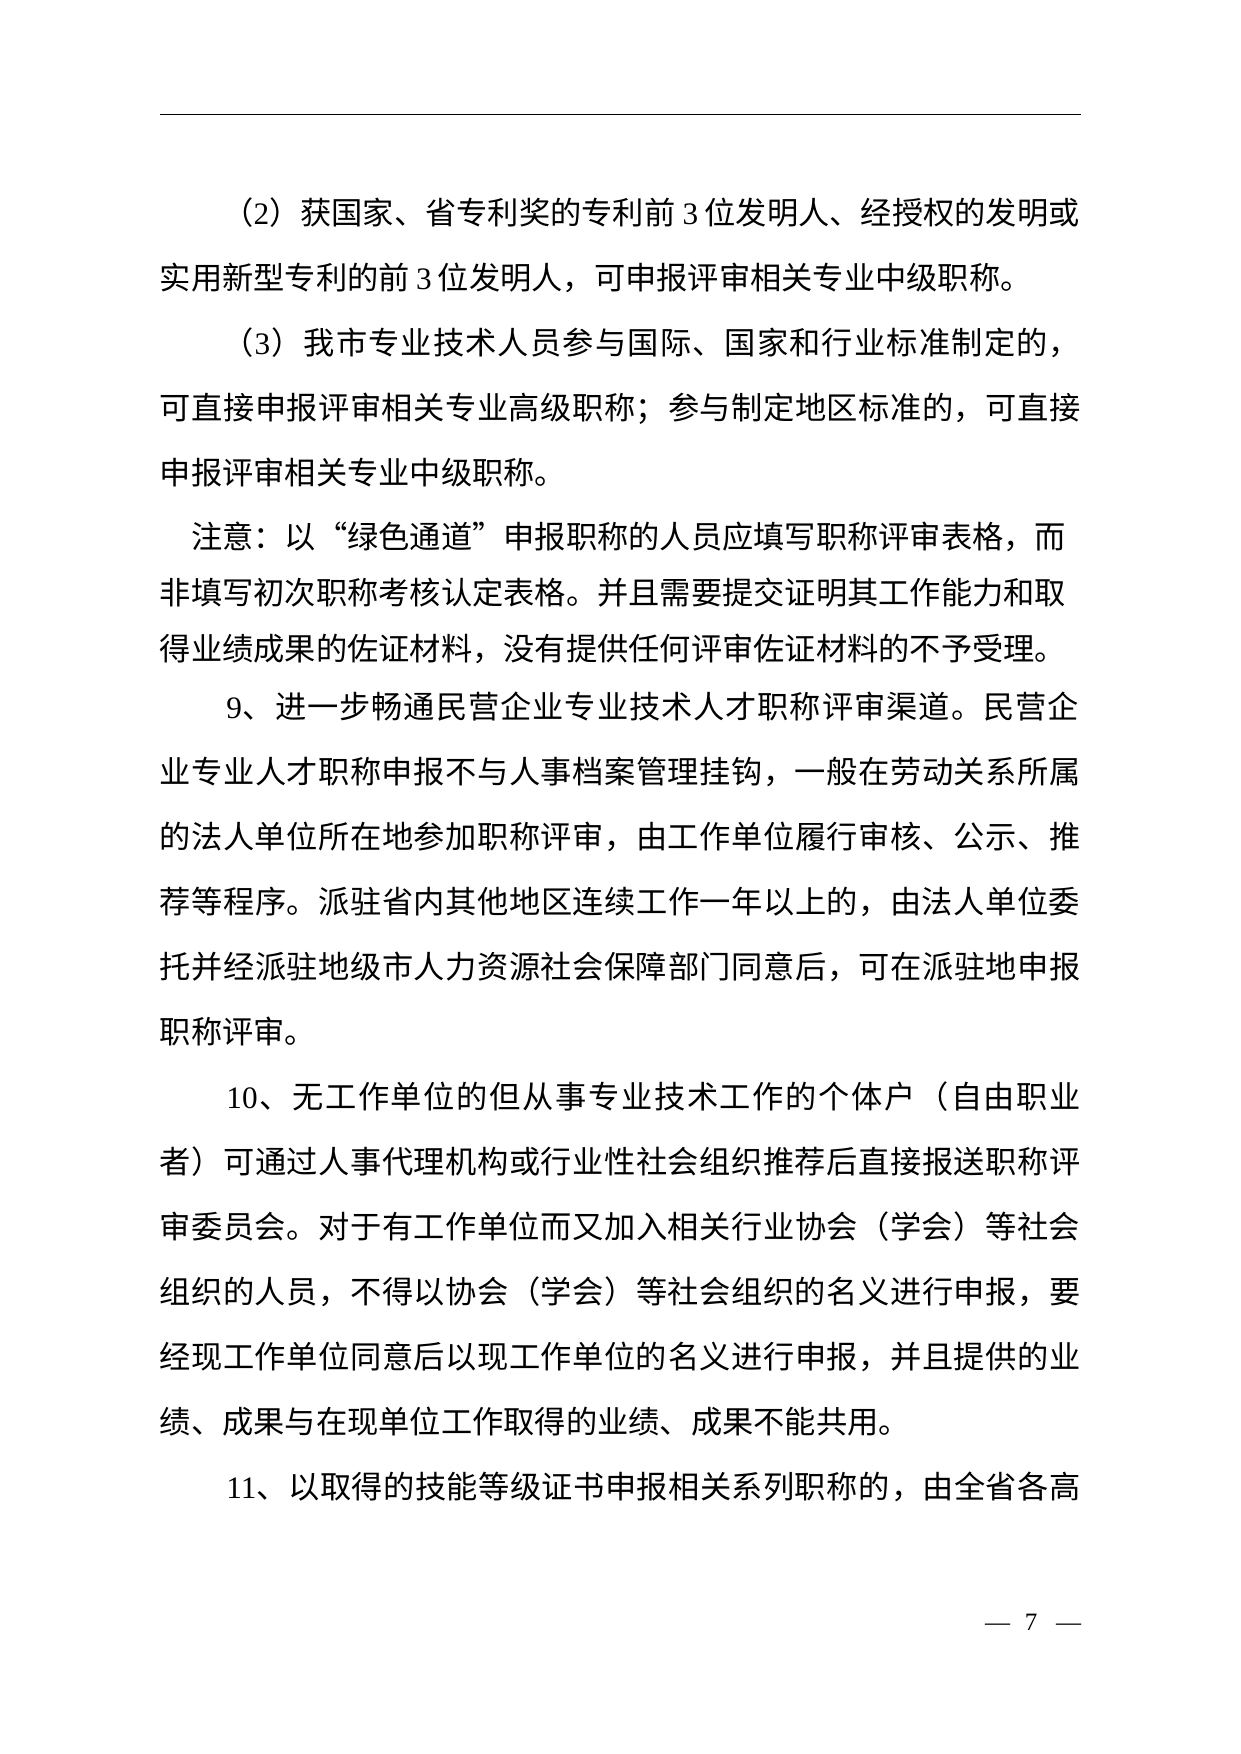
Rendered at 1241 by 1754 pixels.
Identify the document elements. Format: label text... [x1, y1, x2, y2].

text 注意：以“绿色通道”申报职称的人员应填写职称评审表格，而非填写初次职称考核认定表格。并且需要提交证明其工作能力和取得业绩成果的佐证材料，没有提供任何评审佐证材料的不予受理。 [159, 503, 1081, 672]
list 10、无工作单位的但从事专业技术工作的个体户（自由职业者）可通过人事代理机构或行业性社会组织推荐后直接报送职称评审委员会。对于有工作单位而又加入相关行业协会（学会）等社会组织的人员，不得以协会（学会）等社会组织的名义进行申报，要经现工作单位同意后以现工作单位的名义进行申报，并且提供的业绩、成果与在现单位工作取得的业绩、成果不能共用。 [159, 1062, 1081, 1452]
list 9、进一步畅通民营企业专业技术人才职称评审渠道。民营企业专业人才职称申报不与人事档案管理挂钩，一般在劳动关系所属的法人单位所在地参加职称评审，由工作单位履行审核、公示、推荐等程序。派驻省内其他地区连续工作一年以上的，由法人单位委托并经派驻地级市人力资源社会保障部门同意后，可在派驻地申报职称评审。 [159, 672, 1081, 1062]
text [159, 1452, 1081, 1517]
text （2）获国家、省专利奖的专利前3位发明人、经授权的发明或实用新型专利的前3位发明人，可申报评审相关专业中级职称。 [159, 178, 1081, 308]
text （3）我市专业技术人员参与国际、国家和行业标准制定的，可直接申报评审相关专业高级职称；参与制定地区标准的，可直接申报评审相关专业中级职称。 [159, 308, 1081, 503]
